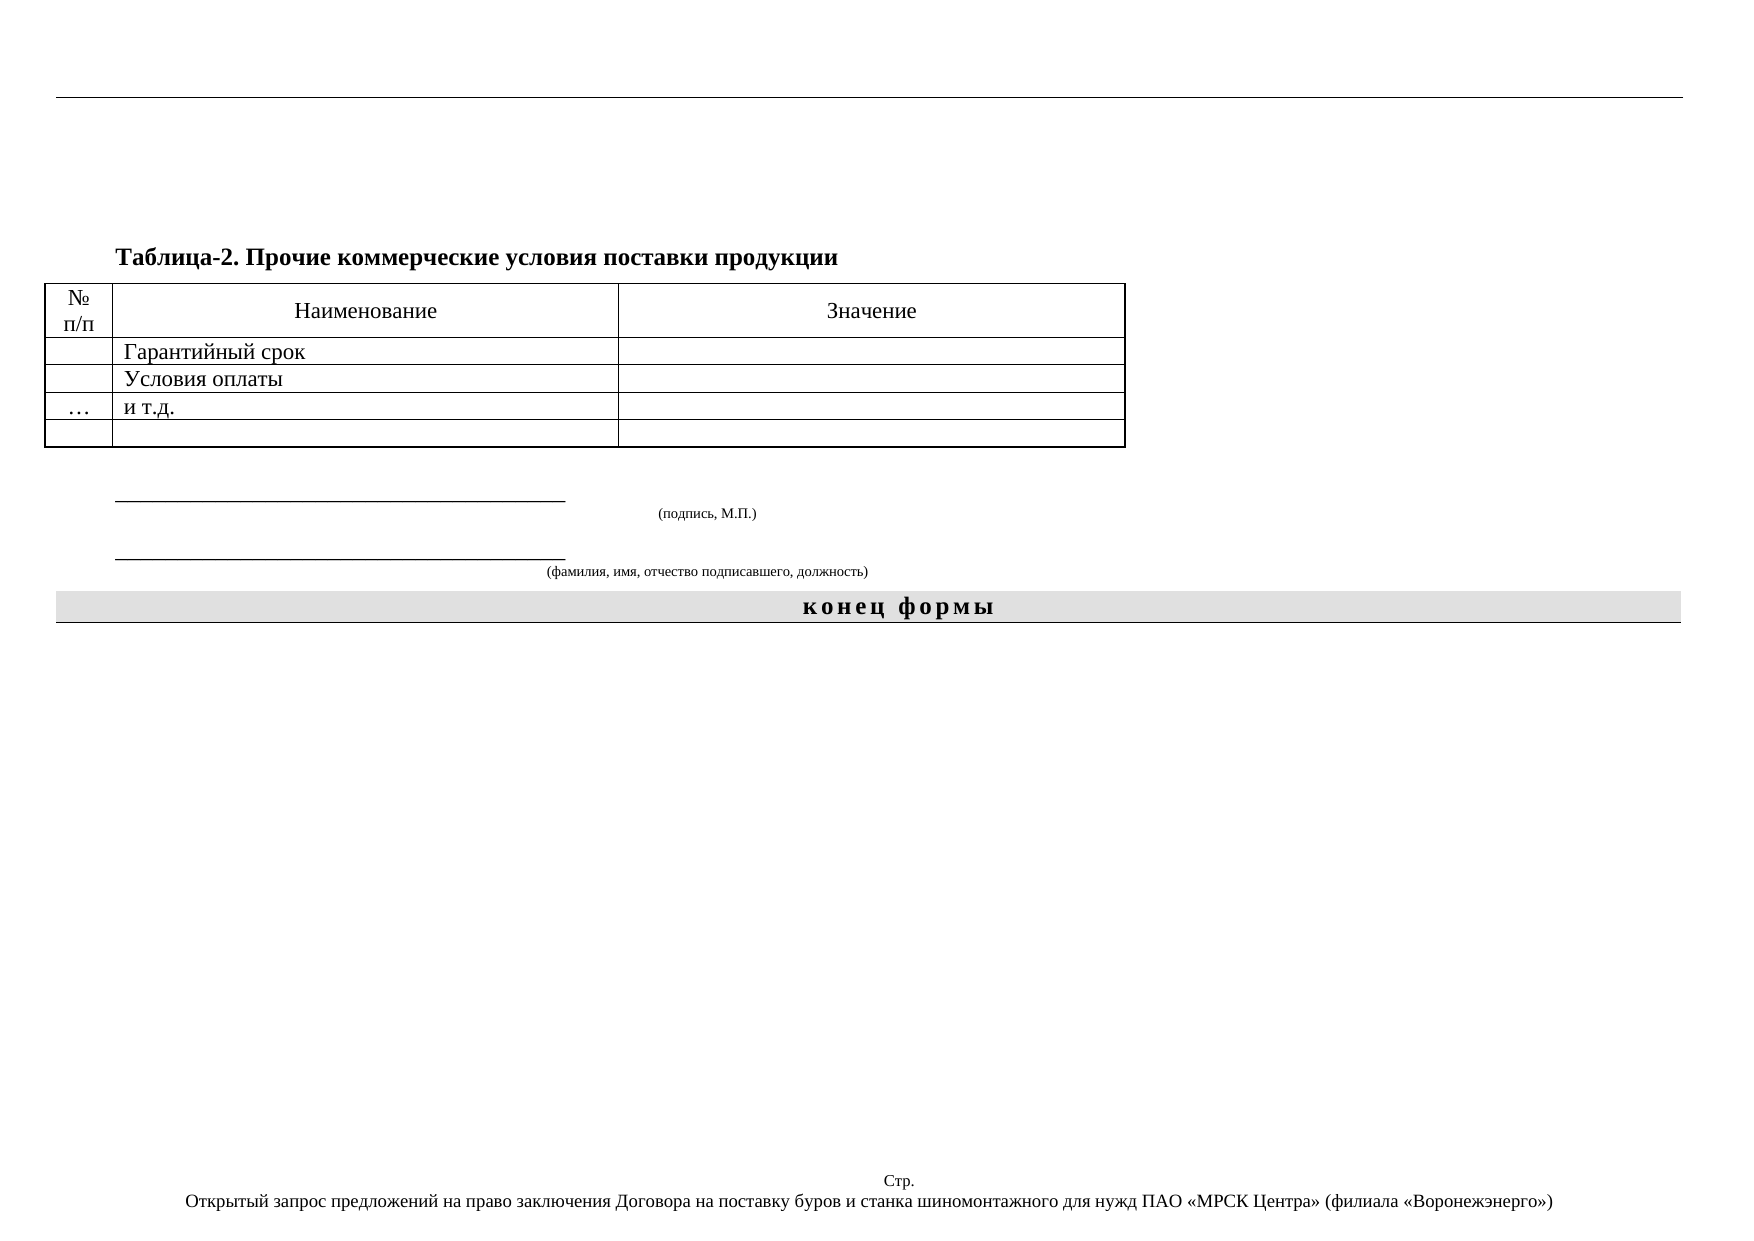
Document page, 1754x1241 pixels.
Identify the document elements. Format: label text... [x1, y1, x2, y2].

table_cell [619, 365, 1124, 392]
text конец формы [56, 591, 1681, 622]
table_cell [619, 393, 1124, 419]
text Таблица-2. Прочие коммерческие условия поставки продукции [56, 242, 1683, 271]
table_cell [46, 420, 112, 446]
table_cell [113, 420, 618, 446]
table_cell Гарантийный срок [113, 338, 618, 364]
table_header № п/п [46, 284, 112, 337]
table_cell [46, 338, 112, 364]
table_cell и т.д. [113, 393, 618, 419]
table_cell [46, 365, 112, 392]
text (фамилия, имя, отчество подписавшего, должность) [56, 562, 1299, 591]
table_cell [619, 420, 1124, 446]
table_cell … [46, 393, 112, 419]
table_cell [619, 338, 1124, 364]
table_header Значение [619, 284, 1124, 337]
table_header Наименование [113, 284, 618, 337]
text (подпись, М.П.) [56, 505, 1299, 534]
table_cell Условия оплаты [113, 365, 618, 392]
text ____________________________________ [56, 534, 1683, 562]
text ____________________________________ [56, 476, 1683, 505]
